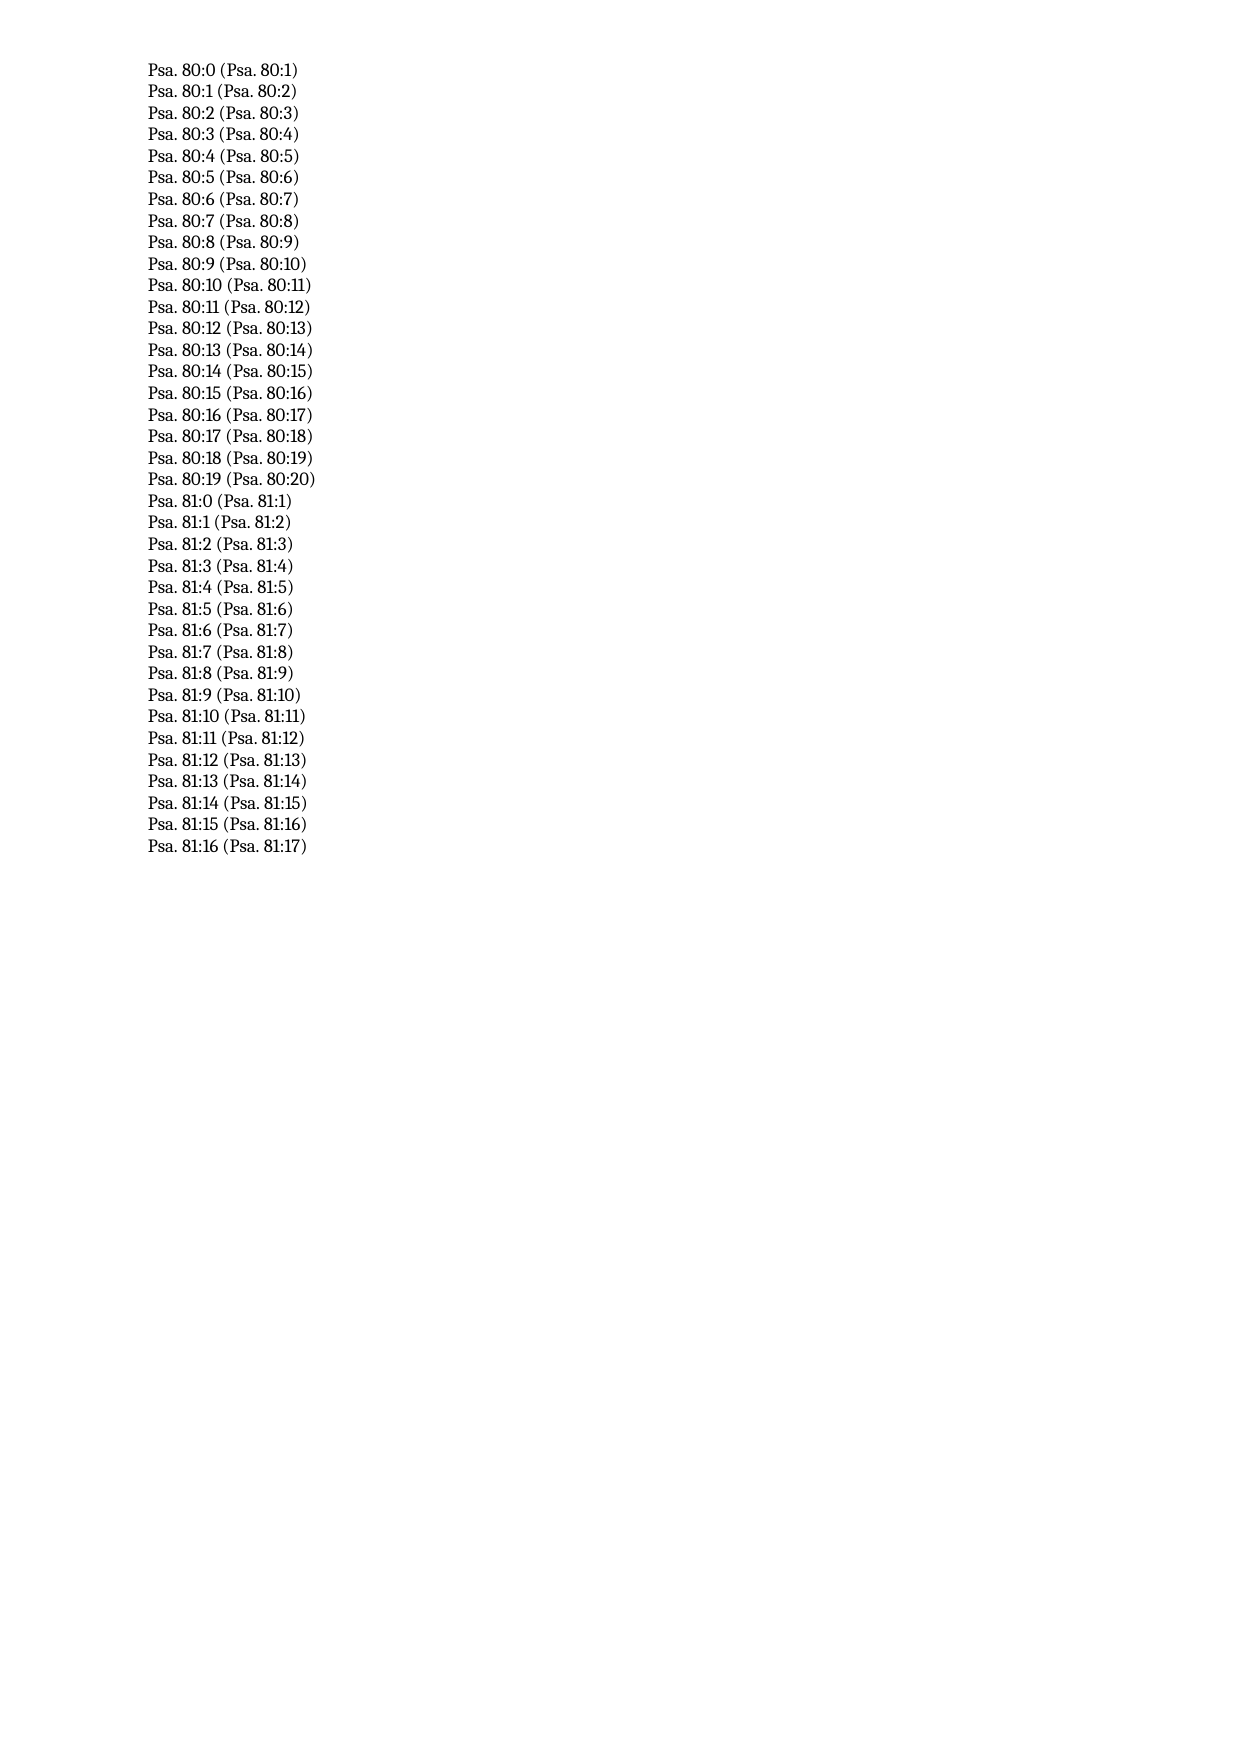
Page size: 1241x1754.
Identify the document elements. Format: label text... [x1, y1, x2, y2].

text Psa. 80:8 (Psa. 80:9) [148, 232, 1093, 253]
text Psa. 80:19 (Psa. 80:20) [148, 469, 1093, 490]
text Psa. 80:12 (Psa. 80:13) [148, 318, 1093, 339]
text Psa. 81:8 (Psa. 81:9) [148, 663, 1093, 684]
text Psa. 81:13 (Psa. 81:14) [148, 771, 1093, 792]
text Psa. 80:3 (Psa. 80:4) [148, 124, 1093, 145]
text Psa. 80:6 (Psa. 80:7) [148, 188, 1093, 210]
text Psa. 80:5 (Psa. 80:6) [148, 167, 1093, 188]
text Psa. 81:1 (Psa. 81:2) [148, 512, 1093, 533]
text Psa. 81:7 (Psa. 81:8) [148, 641, 1093, 663]
text Psa. 80:9 (Psa. 80:10) [148, 253, 1093, 275]
text Psa. 80:1 (Psa. 80:2) [148, 81, 1093, 102]
text Psa. 80:4 (Psa. 80:5) [148, 145, 1093, 167]
text Psa. 81:2 (Psa. 81:3) [148, 533, 1093, 555]
text Psa. 80:10 (Psa. 80:11) [148, 275, 1093, 296]
text Psa. 81:3 (Psa. 81:4) [148, 555, 1093, 577]
text Psa. 81:14 (Psa. 81:15) [148, 792, 1093, 814]
text Psa. 81:11 (Psa. 81:12) [148, 728, 1093, 749]
text Psa. 81:0 (Psa. 81:1) [148, 490, 1093, 512]
text Psa. 81:9 (Psa. 81:10) [148, 684, 1093, 706]
text Psa. 80:2 (Psa. 80:3) [148, 102, 1093, 124]
text Psa. 81:12 (Psa. 81:13) [148, 749, 1093, 771]
text Psa. 81:10 (Psa. 81:11) [148, 706, 1093, 728]
text Psa. 80:15 (Psa. 80:16) [148, 383, 1093, 404]
text Psa. 80:0 (Psa. 80:1) [148, 59, 1093, 81]
text Psa. 81:16 (Psa. 81:17) [148, 835, 1093, 857]
text Psa. 81:5 (Psa. 81:6) [148, 598, 1093, 620]
text Psa. 80:18 (Psa. 80:19) [148, 447, 1093, 469]
text Psa. 80:7 (Psa. 80:8) [148, 210, 1093, 232]
text Psa. 80:16 (Psa. 80:17) [148, 404, 1093, 426]
text Psa. 80:17 (Psa. 80:18) [148, 426, 1093, 447]
text Psa. 80:11 (Psa. 80:12) [148, 296, 1093, 318]
text Psa. 81:4 (Psa. 81:5) [148, 577, 1093, 598]
text Psa. 80:13 (Psa. 80:14) [148, 339, 1093, 361]
text Psa. 81:15 (Psa. 81:16) [148, 814, 1093, 835]
text Psa. 81:6 (Psa. 81:7) [148, 620, 1093, 641]
text Psa. 80:14 (Psa. 80:15) [148, 361, 1093, 383]
